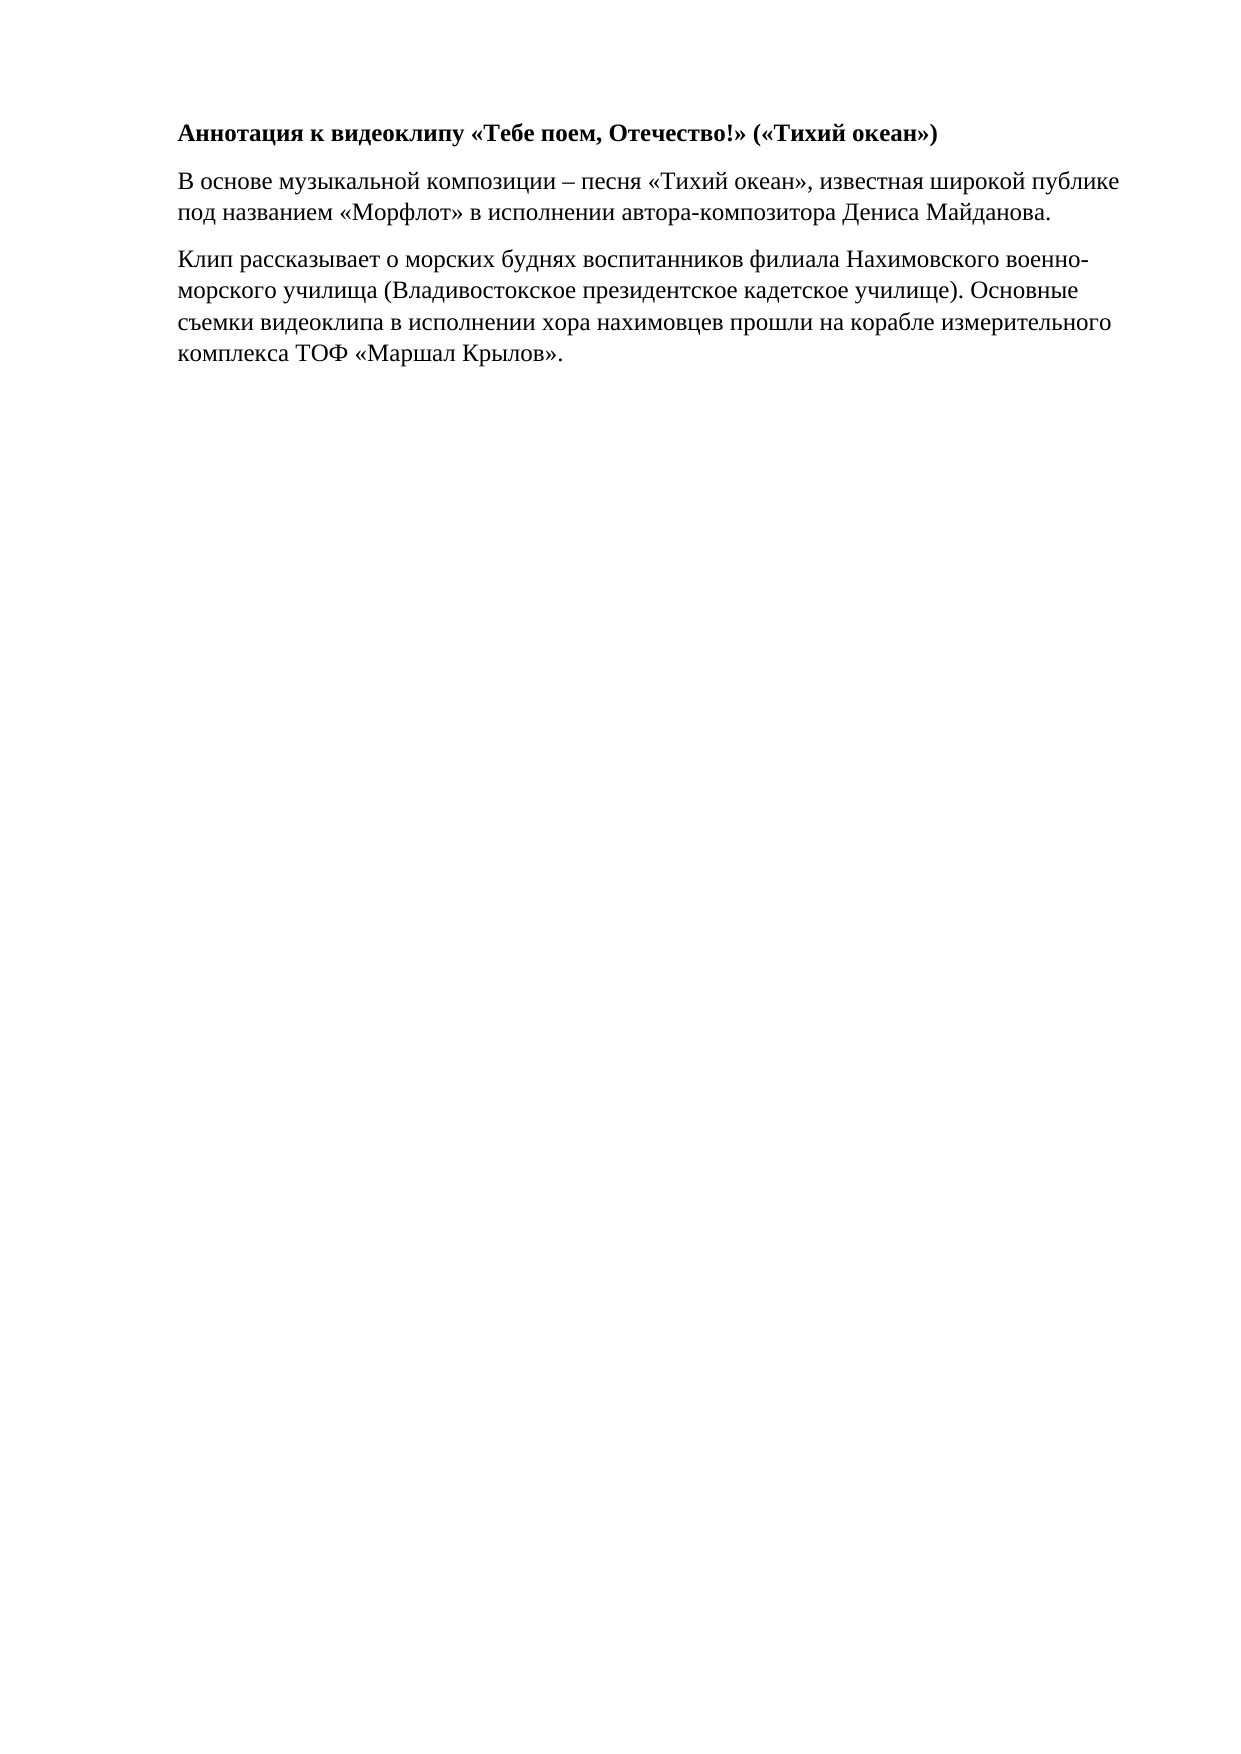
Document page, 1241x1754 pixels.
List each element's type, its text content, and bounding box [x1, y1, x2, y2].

text В основе музыкальной композиции – песня «Тихий океан», известная широкой публике под названием «Морфлот» в исполнении автора-композитора Дениса Майданова. [177, 166, 1152, 226]
text Аннотация к видеоклипу «Тебе поем, Отечество!» («Тихий океан») [177, 118, 1152, 147]
text Клип рассказывает о морских буднях воспитанников филиала Нахимовского военно-морского училища (Владивостокское президентское кадетское училище). Основные съемки видеоклипа в исполнении хора нахимовцев прошли на корабле измерительного комплекса ТОФ «Маршал Крылов». [177, 244, 1152, 366]
